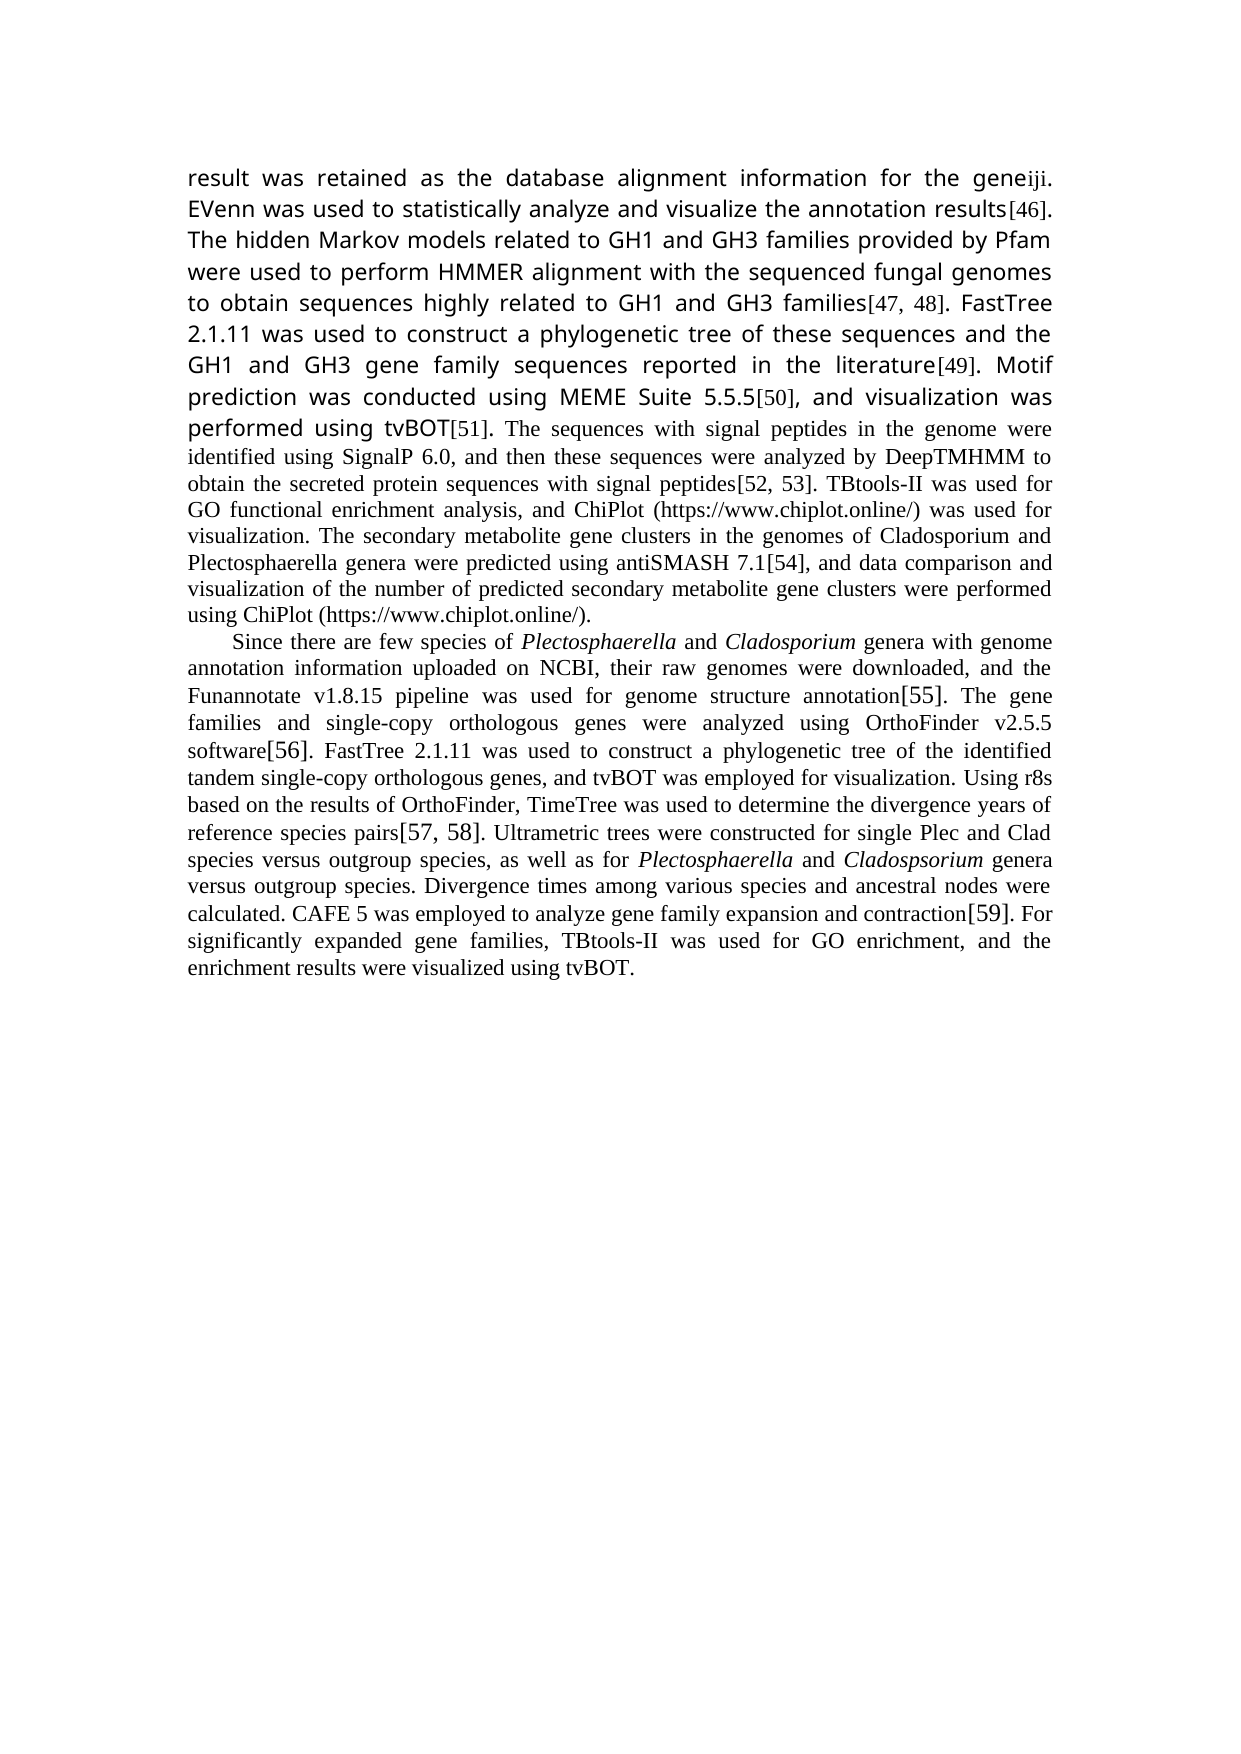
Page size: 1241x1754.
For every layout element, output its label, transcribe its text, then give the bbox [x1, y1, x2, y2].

text Since there are few species of Plectosphaerella and Cladosporium genera with genome annotation information uploaded on NCBI, their raw genomes were downloaded, and the Funannotate v1.8.15 pipeline was used for genome structure annotation[55]. The gene families and single-copy orthologous genes were analyzed using OrthoFinder v2.5.5 software[56]. FastTree 2.1.11 was used to construct a phylogenetic tree of the identified tandem single-copy orthologous genes, and tvBOT was employed for visualization. Using r8s based on the results of OrthoFinder, TimeTree was used to determine the divergence years of reference species pairs[57, 58]. Ultrametric trees were constructed for single Plec and Clad species versus outgroup species, as well as for Plectosphaerella and Cladospsorium genera versus outgroup species. Divergence times among various species and ancestral nodes were calculated. CAFE 5 was employed to analyze gene family expansion and contraction[59]. For significantly expanded gene families, TBtools-II was used for GO enrichment, and the enrichment results were visualized using tvBOT. [187, 628, 1053, 980]
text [187, 162, 1053, 628]
